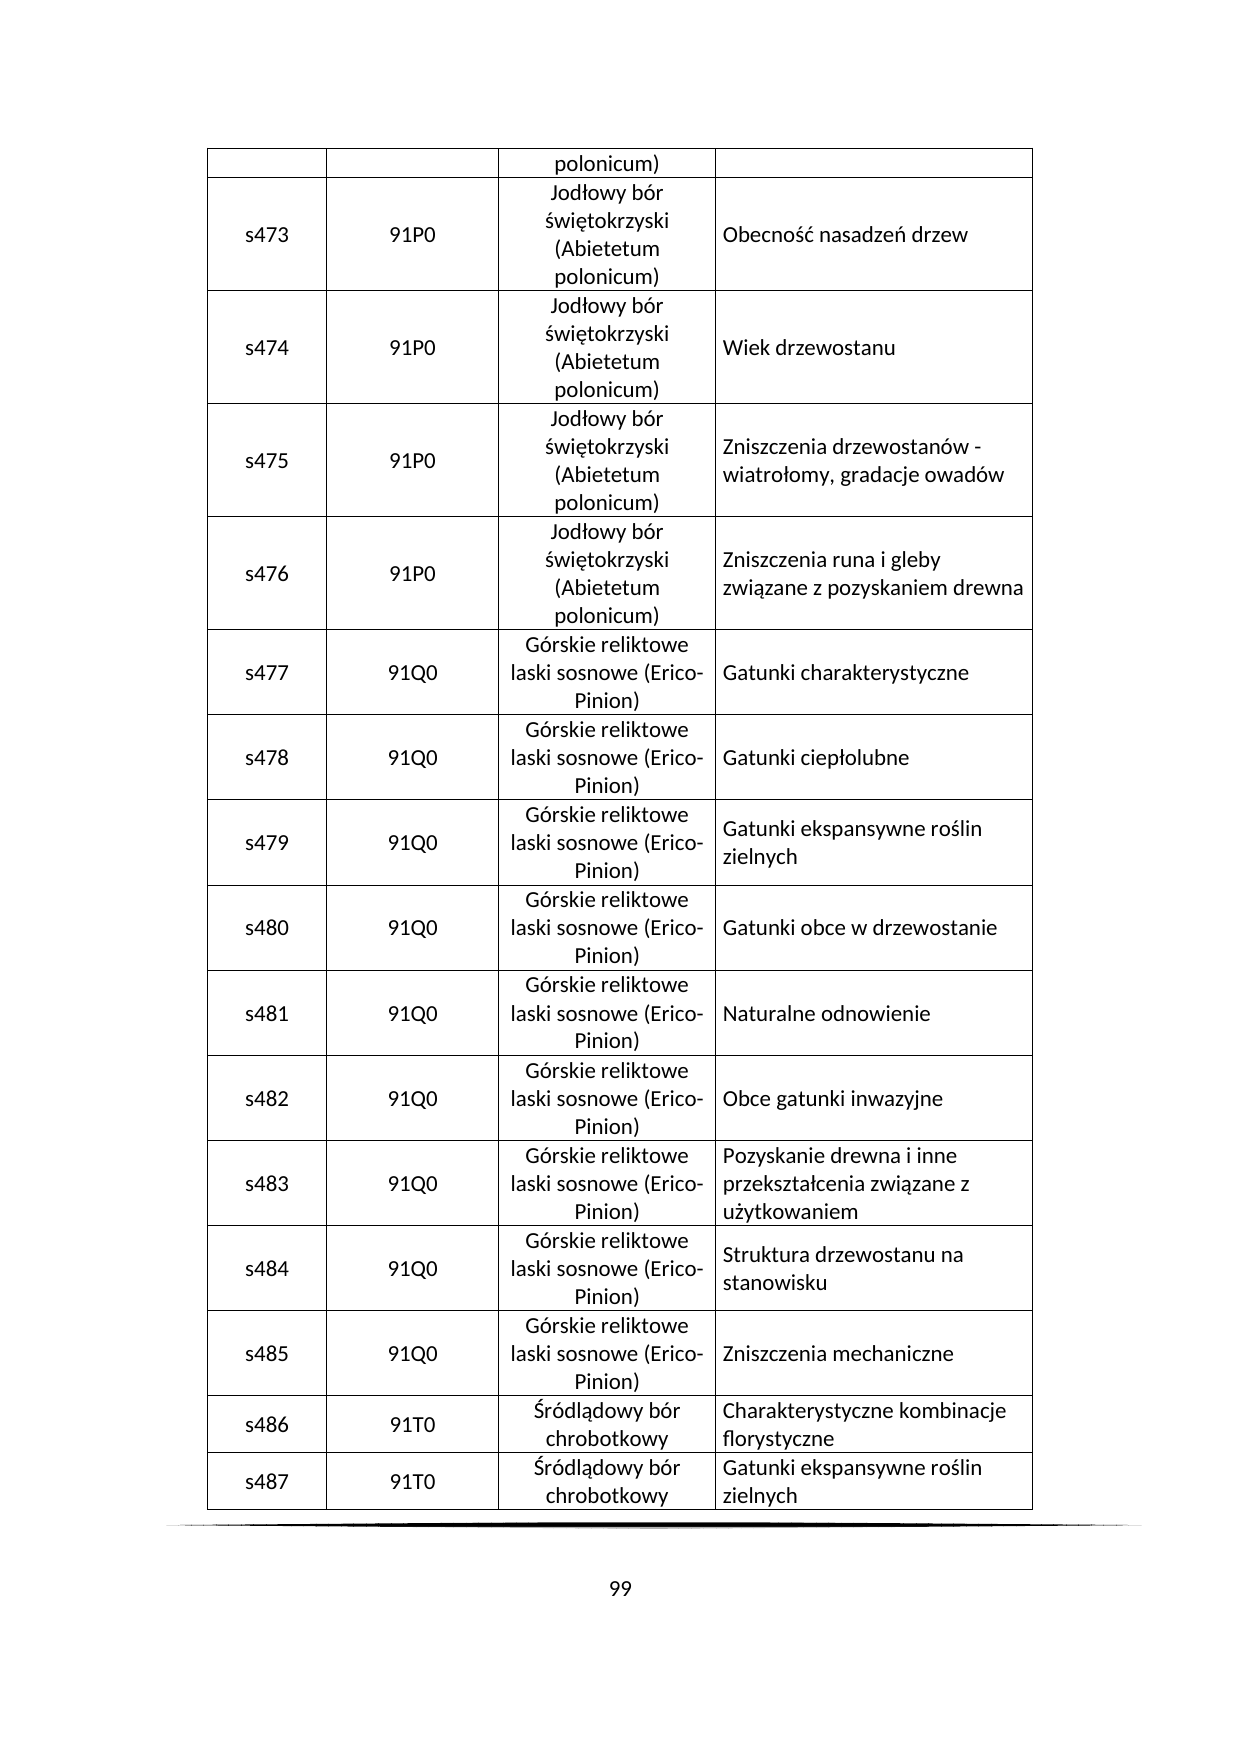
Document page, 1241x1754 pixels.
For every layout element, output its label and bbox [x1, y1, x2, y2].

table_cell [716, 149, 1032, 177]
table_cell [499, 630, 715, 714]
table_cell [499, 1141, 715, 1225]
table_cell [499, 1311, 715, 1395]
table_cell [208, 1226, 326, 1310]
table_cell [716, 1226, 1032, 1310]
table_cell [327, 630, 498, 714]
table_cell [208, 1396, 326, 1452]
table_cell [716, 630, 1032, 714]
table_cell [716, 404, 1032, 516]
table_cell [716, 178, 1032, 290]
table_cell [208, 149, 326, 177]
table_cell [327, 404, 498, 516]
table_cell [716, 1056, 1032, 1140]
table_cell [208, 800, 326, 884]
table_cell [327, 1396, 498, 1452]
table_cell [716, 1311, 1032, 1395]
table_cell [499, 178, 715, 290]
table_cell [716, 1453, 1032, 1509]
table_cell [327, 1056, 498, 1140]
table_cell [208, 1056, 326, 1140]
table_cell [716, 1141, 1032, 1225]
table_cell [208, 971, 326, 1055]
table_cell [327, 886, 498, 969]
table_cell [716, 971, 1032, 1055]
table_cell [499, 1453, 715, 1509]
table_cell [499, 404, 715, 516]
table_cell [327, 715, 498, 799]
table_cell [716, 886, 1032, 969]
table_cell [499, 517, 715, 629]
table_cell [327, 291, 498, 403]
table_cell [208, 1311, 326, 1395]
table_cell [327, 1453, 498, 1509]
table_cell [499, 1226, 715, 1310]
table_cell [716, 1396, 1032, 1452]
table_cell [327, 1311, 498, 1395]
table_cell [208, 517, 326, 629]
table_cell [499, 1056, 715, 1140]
picture [166, 1521, 1142, 1529]
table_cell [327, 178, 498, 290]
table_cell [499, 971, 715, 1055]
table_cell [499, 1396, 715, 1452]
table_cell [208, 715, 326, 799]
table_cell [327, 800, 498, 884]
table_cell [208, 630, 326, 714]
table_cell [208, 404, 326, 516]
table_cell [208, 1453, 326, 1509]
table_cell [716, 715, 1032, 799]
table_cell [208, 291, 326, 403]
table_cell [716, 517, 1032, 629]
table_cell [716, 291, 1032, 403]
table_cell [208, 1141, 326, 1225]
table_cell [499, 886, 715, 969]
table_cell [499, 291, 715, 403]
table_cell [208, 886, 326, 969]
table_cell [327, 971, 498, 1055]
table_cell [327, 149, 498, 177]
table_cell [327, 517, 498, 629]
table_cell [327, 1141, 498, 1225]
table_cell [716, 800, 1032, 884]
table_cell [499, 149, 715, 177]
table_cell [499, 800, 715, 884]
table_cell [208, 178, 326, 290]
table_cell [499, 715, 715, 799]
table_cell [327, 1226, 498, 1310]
